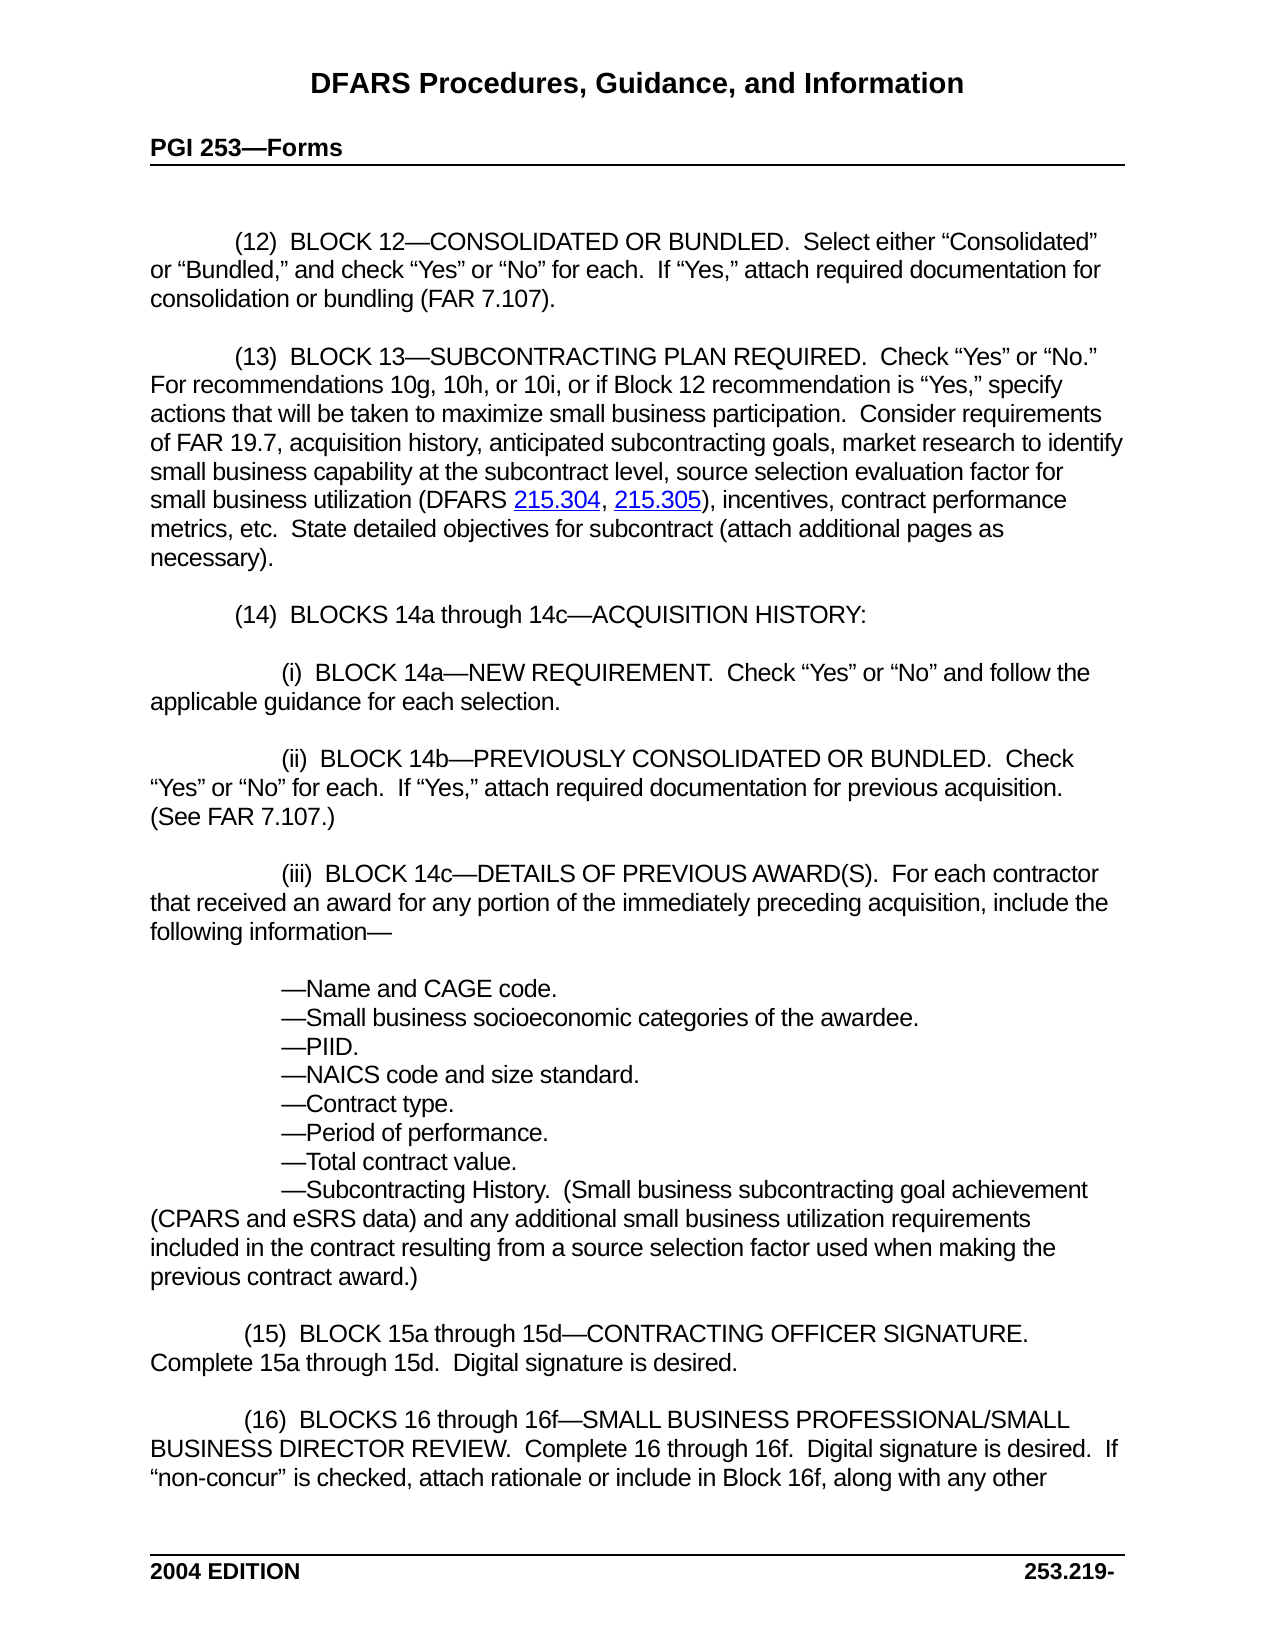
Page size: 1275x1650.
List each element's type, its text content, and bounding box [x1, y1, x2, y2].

text —Small business socioeconomic categories of the awardee. [150, 1003, 1125, 1032]
text (See FAR 7.107.) [150, 802, 1125, 830]
text —PIID. [150, 1032, 1125, 1060]
text —Subcontracting History. (Small business subcontracting goal achievement (CPARS and eSRS data) and any additional small business utilization requirements included in the contract resulting from a source selection factor used when making the previous contract award.) [150, 1175, 1125, 1290]
text (12) BLOCK 12—CONSOLIDATED OR BUNDLED. Select either “Consolidated” or “Bundled,” and check “Yes” or “No” for each. If “Yes,” attach required documentation for [150, 227, 1125, 284]
text BUSINESS DIRECTOR REVIEW. Complete 16 through 16f. Digital signature is desired. If [150, 1434, 1125, 1463]
text —NAICS code and size standard. [150, 1060, 1125, 1089]
text —Total contract value. [150, 1147, 1125, 1175]
text —Period of performance. [150, 1118, 1125, 1147]
text Complete 15a through 15d. Digital signature is desired. [150, 1348, 1125, 1377]
text (i) BLOCK 14a—NEW REQUIREMENT. Check “Yes” or “No” and follow the applicable guidance for each selection. [150, 658, 1125, 715]
text (13) BLOCK 13—SUBCONTRACTING PLAN REQUIRED. Check “Yes” or “No.” For recommendations 10g, 10h, or 10i, or if Block 12 recommendation is “Yes,” specify actions that will be taken to maximize small business participation. Consider requirements of FAR 19.7, acquisition history, anticipated subcontracting goals, market research to identify small business capability at the subcontract level, source selection evaluation factor for small business utilization (DFARS 215.304, 215.305), incentives, contract performance metrics, etc. State detailed objectives for subcontract (attach additional pages as necessary). [150, 342, 1125, 572]
text (15) BLOCK 15a through 15d—CONTRACTING OFFICER SIGNATURE. [150, 1319, 1125, 1348]
text “non-concur” is checked, attach rationale or include in Block 16f, along with any other [150, 1463, 1125, 1492]
text consolidation or bundling (FAR 7.107). [150, 284, 1125, 313]
text (ii) BLOCK 14b—PREVIOUSLY CONSOLIDATED OR BUNDLED. Check “Yes” or “No” for each. If “Yes,” attach required documentation for previous acquisition. [150, 744, 1125, 802]
text —Name and CAGE code. [150, 974, 1125, 1003]
text (16) BLOCKS 16 through 16f—SMALL BUSINESS PROFESSIONAL/SMALL [150, 1405, 1125, 1434]
text (14) BLOCKS 14a through 14c—ACQUISITION HISTORY: [150, 600, 1125, 629]
text —Contract type. [150, 1089, 1125, 1118]
text (iii) BLOCK 14c—DETAILS OF PREVIOUS AWARD(S). For each contractor that received an award for any portion of the immediately preceding acquisition, include the following information— [150, 859, 1125, 945]
